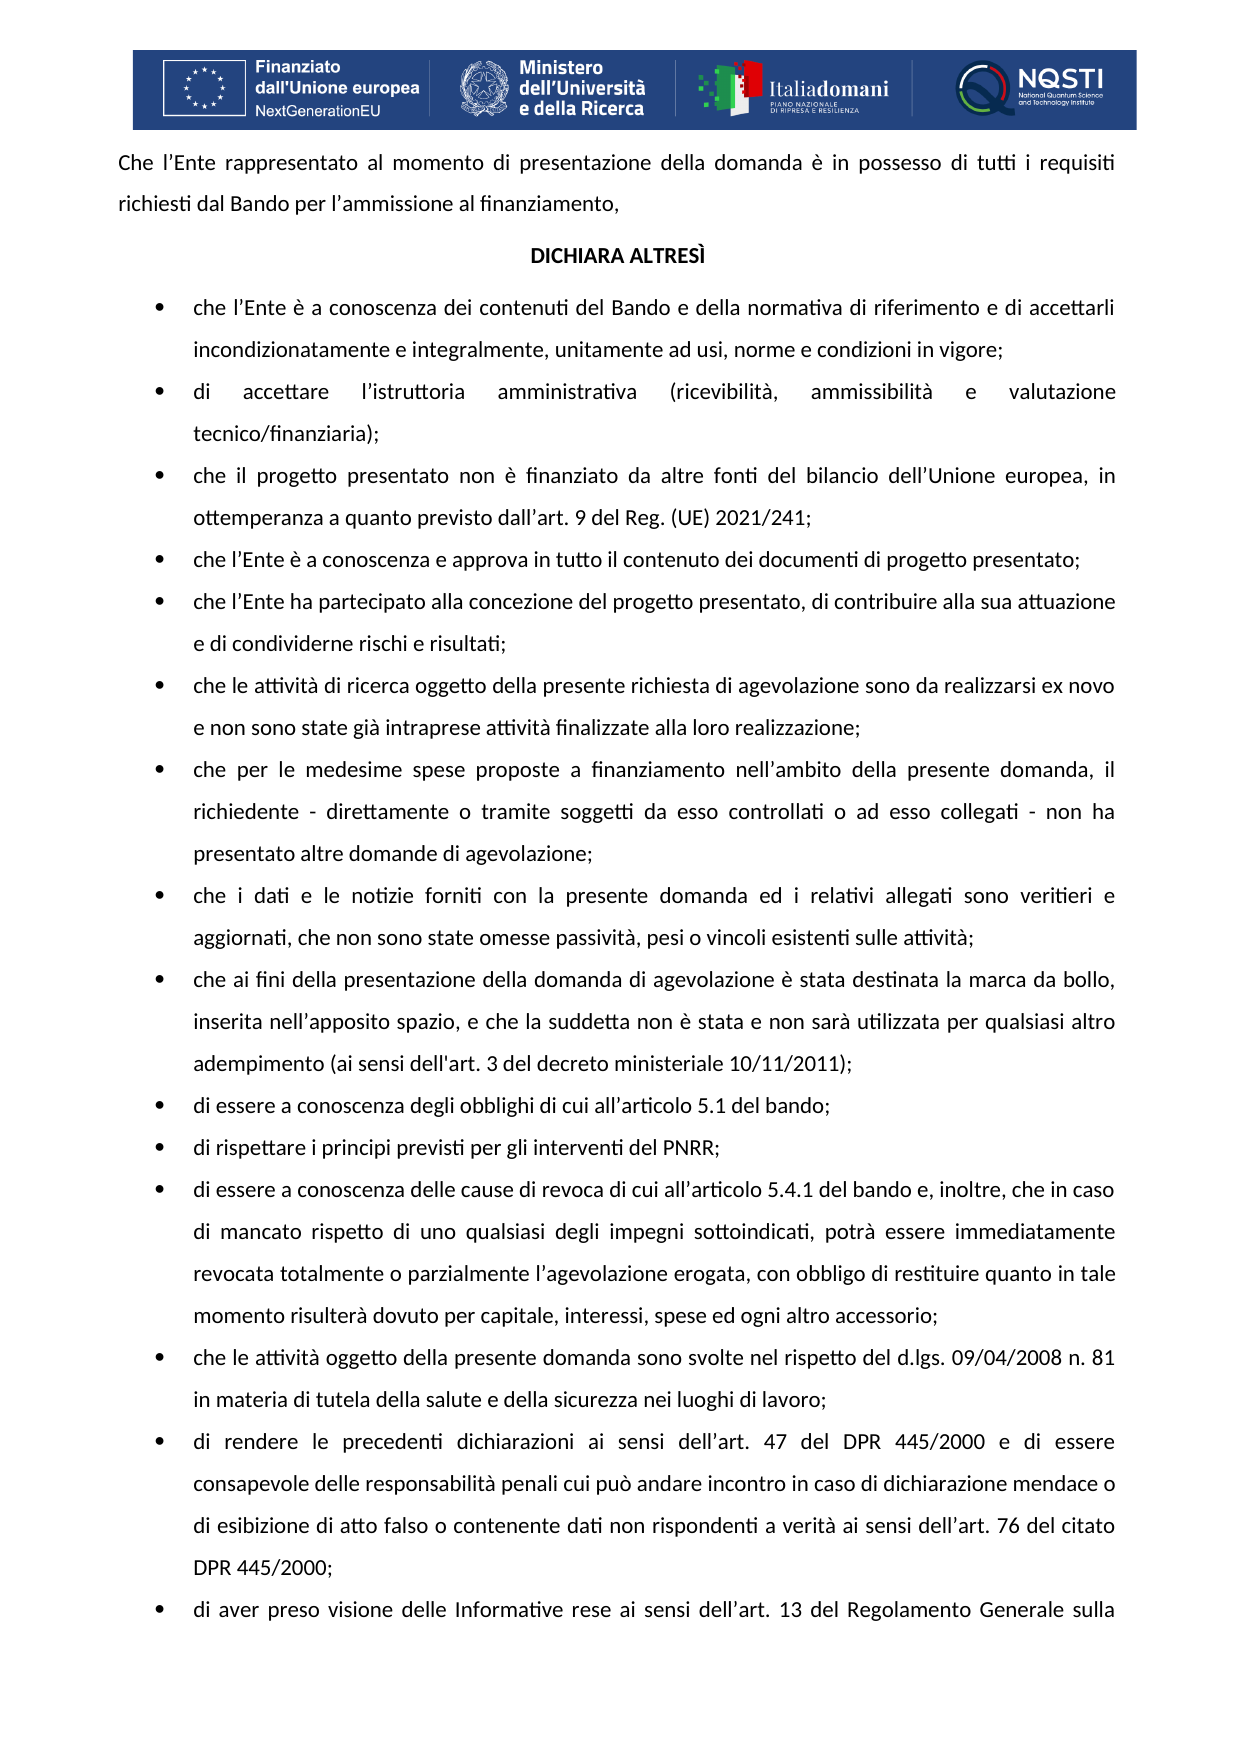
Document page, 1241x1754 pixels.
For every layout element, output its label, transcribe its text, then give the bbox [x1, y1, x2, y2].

picture [132, 50, 1137, 130]
list che ai fini della presentazione della domanda di agevolazione è stata destinata la marca da bollo, inserita nell’apposito spazio, e che la suddetta non è stata e non sarà utilizzata per qualsiasi altro adempimento (ai sensi dell'art. 3 del decreto ministeriale 10/11/2011); [156, 965, 1118, 1077]
list che i dati e le notizie forniti con la presente domanda ed i relativi allegati sono veritieri e aggiornati, che non sono state omesse passività, pesi o vincoli esistenti sulle attività; [156, 881, 1118, 951]
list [156, 1595, 1118, 1623]
list di accettare l’istruttoria amministrativa (ricevibilità, ammissibilità e valutazione tecnico/finanziaria); [156, 377, 1118, 447]
list che l’Ente è a conoscenza dei contenuti del Bando e della normativa di riferimento e di accettarli incondizionatamente e integralmente, unitamente ad usi, norme e condizioni in vigore; [156, 293, 1118, 363]
text Che l’Ente rappresentato al momento di presentazione della domanda è in possesso di tutti i requisiti richiesti dal Bando per l’ammissione al finanziamento, [118, 148, 1118, 218]
list che le attività oggetto della presente domanda sono svolte nel rispetto del d.lgs. 09/04/2008 n. 81 in materia di tutela della salute e della sicurezza nei luoghi di lavoro; [156, 1343, 1118, 1413]
list di rispettare i principi previsti per gli interventi del PNRR; [156, 1133, 1118, 1161]
list che per le medesime spese proposte a finanziamento nell’ambito della presente domanda, il richiedente - direttamente o tramite soggetti da esso controllati o ad esso collegati - non ha presentato altre domande di agevolazione; [156, 755, 1118, 867]
list che l’Ente è a conoscenza e approva in tutto il contenuto dei documenti di progetto presentato; [156, 545, 1118, 573]
list di essere a conoscenza delle cause di revoca di cui all’articolo 5.4.1 del bando e, inoltre, che in caso di mancato rispetto di uno qualsiasi degli impegni sottoindicati, potrà essere immediatamente revocata totalmente o parzialmente l’agevolazione erogata, con obbligo di restituire quanto in tale momento risulterà dovuto per capitale, interessi, spese ed ogni altro accessorio; [156, 1175, 1118, 1329]
list che il progetto presentato non è finanziato da altre fonti del bilancio dell’Unione europea, in ottemperanza a quanto previsto dall’art. 9 del Reg. (UE) 2021/241; [156, 461, 1118, 531]
list di essere a conoscenza degli obblighi di cui all’articolo 5.1 del bando; [156, 1091, 1118, 1119]
list che le attività di ricerca oggetto della presente richiesta di agevolazione sono da realizzarsi ex novo e non sono state già intraprese attività finalizzate alla loro realizzazione; [156, 671, 1118, 741]
text DICHIARA ALTRESÌ [118, 242, 1118, 269]
list di rendere le precedenti dichiarazioni ai sensi dell’art. 47 del DPR 445/2000 e di essere consapevole delle responsabilità penali cui può andare incontro in caso di dichiarazione mendace o di esibizione di atto falso o contenente dati non rispondenti a verità ai sensi dell’art. 76 del citato DPR 445/2000; [156, 1427, 1118, 1581]
list che l’Ente ha partecipato alla concezione del progetto presentato, di contribuire alla sua attuazione e di condividerne rischi e risultati; [156, 587, 1118, 657]
